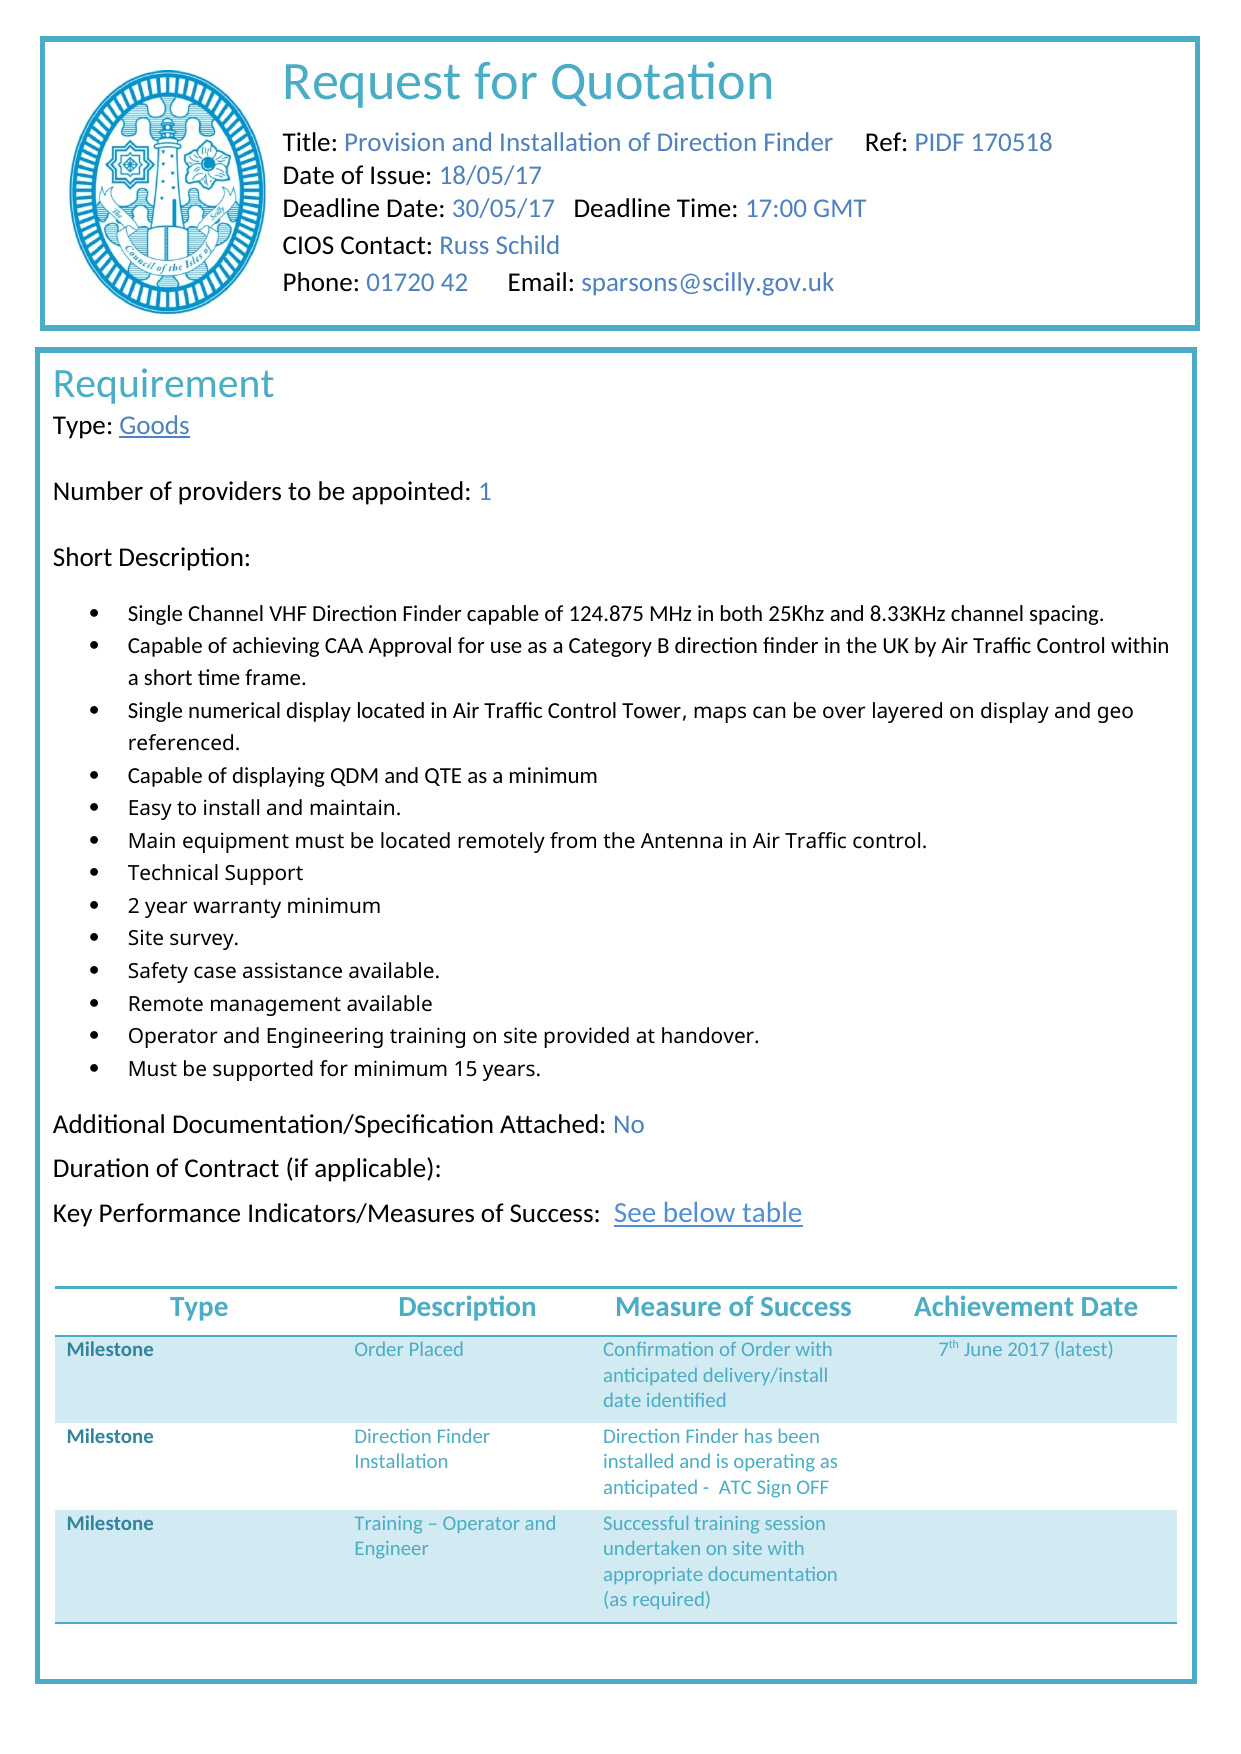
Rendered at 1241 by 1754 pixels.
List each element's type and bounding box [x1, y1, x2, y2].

picture [243, 206, 258, 212]
picture [239, 227, 253, 236]
picture [232, 129, 246, 141]
picture [240, 153, 254, 161]
picture [76, 192, 91, 197]
picture [234, 241, 247, 252]
picture [85, 233, 99, 244]
picture [160, 77, 166, 93]
picture [93, 248, 105, 261]
picture [235, 137, 249, 148]
picture [117, 94, 127, 110]
picture [186, 81, 194, 97]
picture [203, 279, 213, 295]
picture [210, 273, 220, 289]
picture [221, 261, 233, 275]
picture [97, 254, 109, 268]
picture [150, 79, 157, 94]
picture [76, 199, 92, 204]
picture [94, 122, 107, 134]
picture [131, 284, 140, 299]
picture [102, 261, 114, 276]
picture [209, 94, 218, 109]
picture [238, 145, 252, 155]
picture [78, 206, 92, 212]
picture [195, 284, 204, 300]
picture [123, 279, 133, 295]
picture [104, 107, 115, 121]
picture [216, 267, 227, 283]
picture [79, 161, 94, 168]
picture [187, 287, 195, 303]
picture [109, 268, 119, 282]
picture [79, 213, 93, 220]
picture [230, 247, 243, 260]
picture [141, 81, 149, 97]
picture [242, 161, 256, 168]
picture [110, 101, 121, 115]
picture [80, 219, 95, 228]
picture [243, 169, 257, 175]
picture [115, 273, 126, 289]
picture [125, 89, 134, 105]
picture [215, 101, 225, 115]
picture [140, 287, 148, 304]
picture [96, 97, 240, 287]
picture [81, 153, 96, 162]
picture [226, 254, 238, 268]
picture [78, 169, 93, 175]
picture [99, 114, 111, 128]
picture [89, 241, 102, 253]
picture [169, 292, 176, 307]
picture [159, 292, 166, 307]
picture [220, 107, 231, 121]
picture [244, 192, 259, 197]
picture [83, 227, 97, 236]
picture [194, 84, 203, 100]
picture [87, 137, 100, 148]
picture [178, 79, 185, 94]
picture [244, 199, 259, 204]
picture [76, 184, 92, 189]
picture [241, 219, 255, 228]
picture [67, 70, 266, 316]
picture [84, 145, 98, 155]
picture [178, 290, 186, 306]
picture [169, 77, 176, 93]
picture [202, 89, 211, 105]
picture [132, 85, 141, 100]
picture [243, 176, 258, 182]
picture [242, 213, 257, 220]
picture [244, 184, 259, 189]
picture [77, 176, 92, 182]
picture [236, 233, 250, 244]
picture [90, 130, 103, 141]
picture [150, 290, 157, 306]
picture [229, 122, 241, 134]
picture [225, 115, 236, 128]
